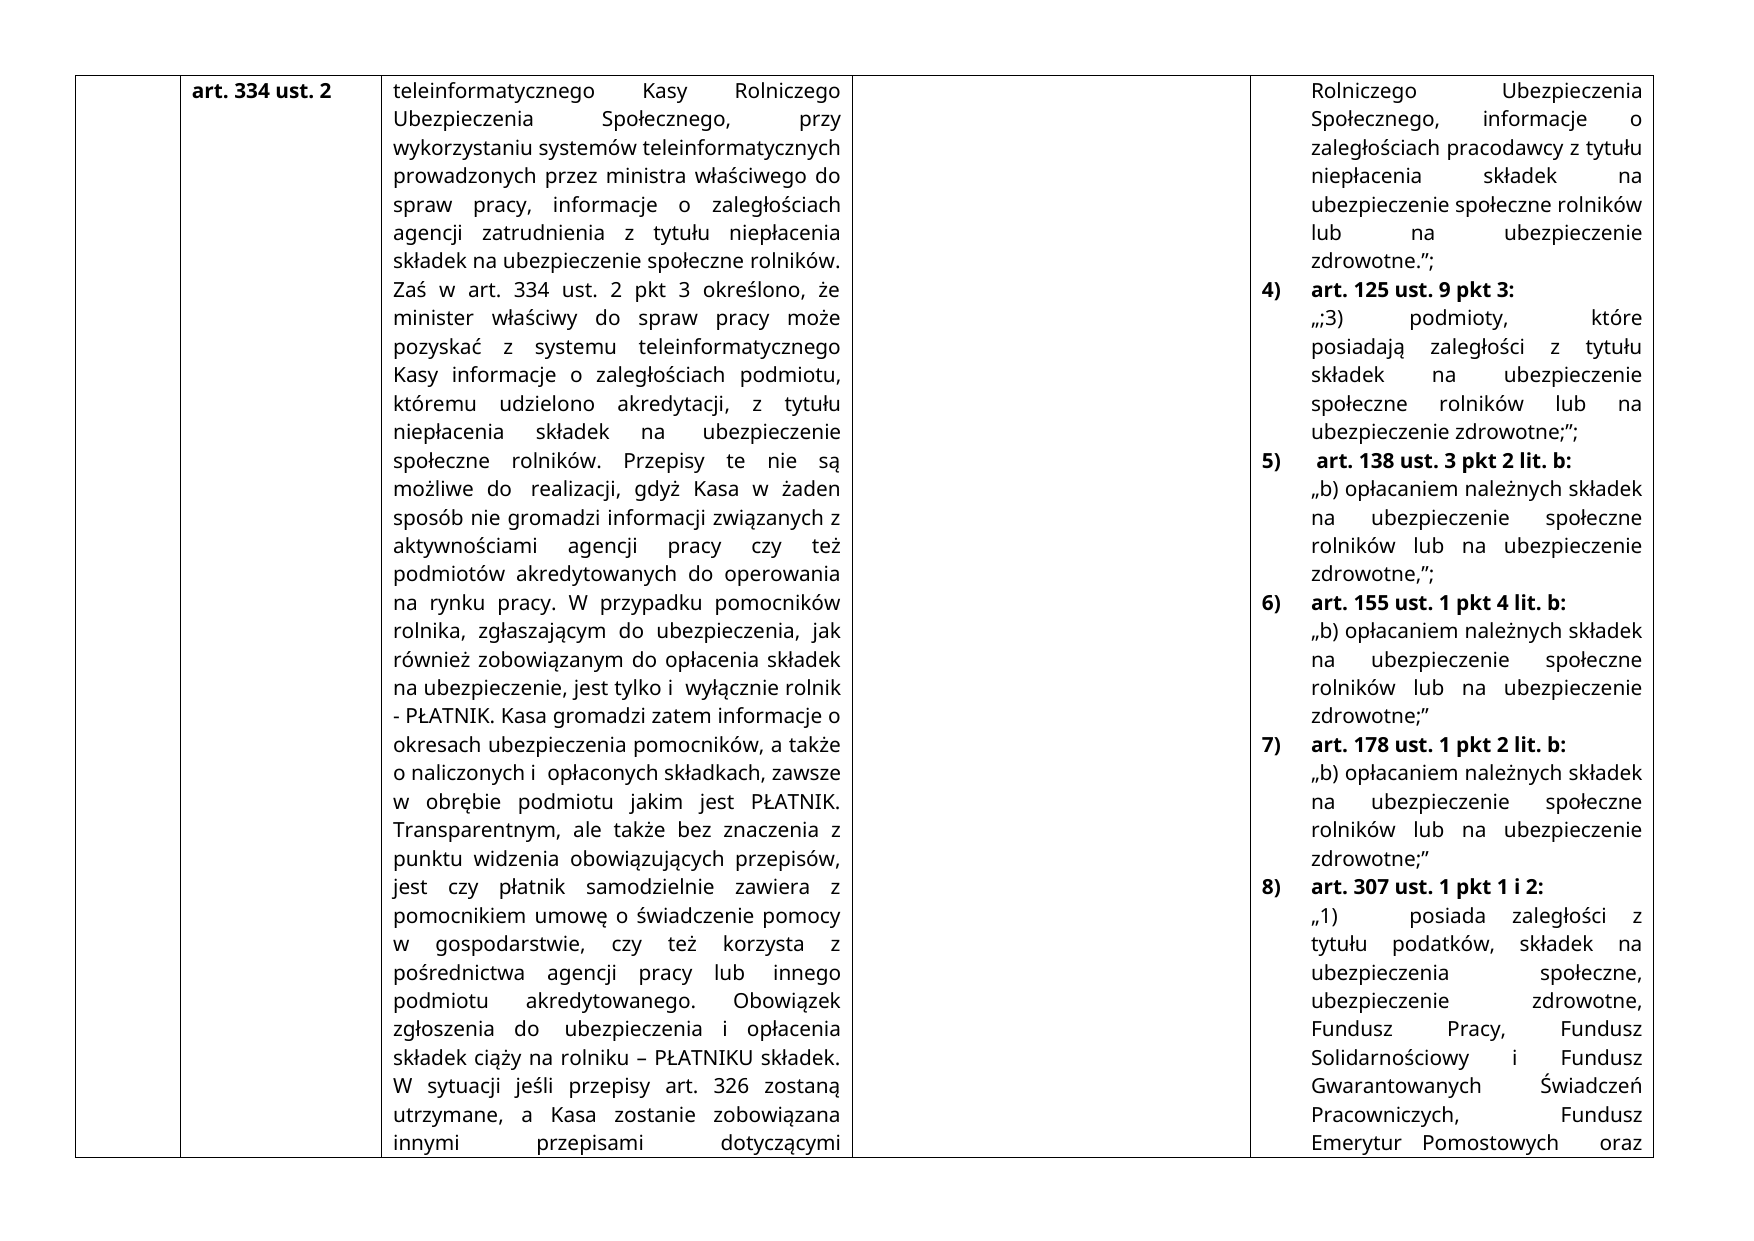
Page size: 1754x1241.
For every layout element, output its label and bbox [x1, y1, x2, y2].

table_cell [181, 76, 381, 1157]
table_cell [1251, 76, 1653, 1157]
table_cell [853, 76, 1250, 1157]
table_cell [76, 76, 180, 1157]
table_cell [382, 76, 852, 1157]
